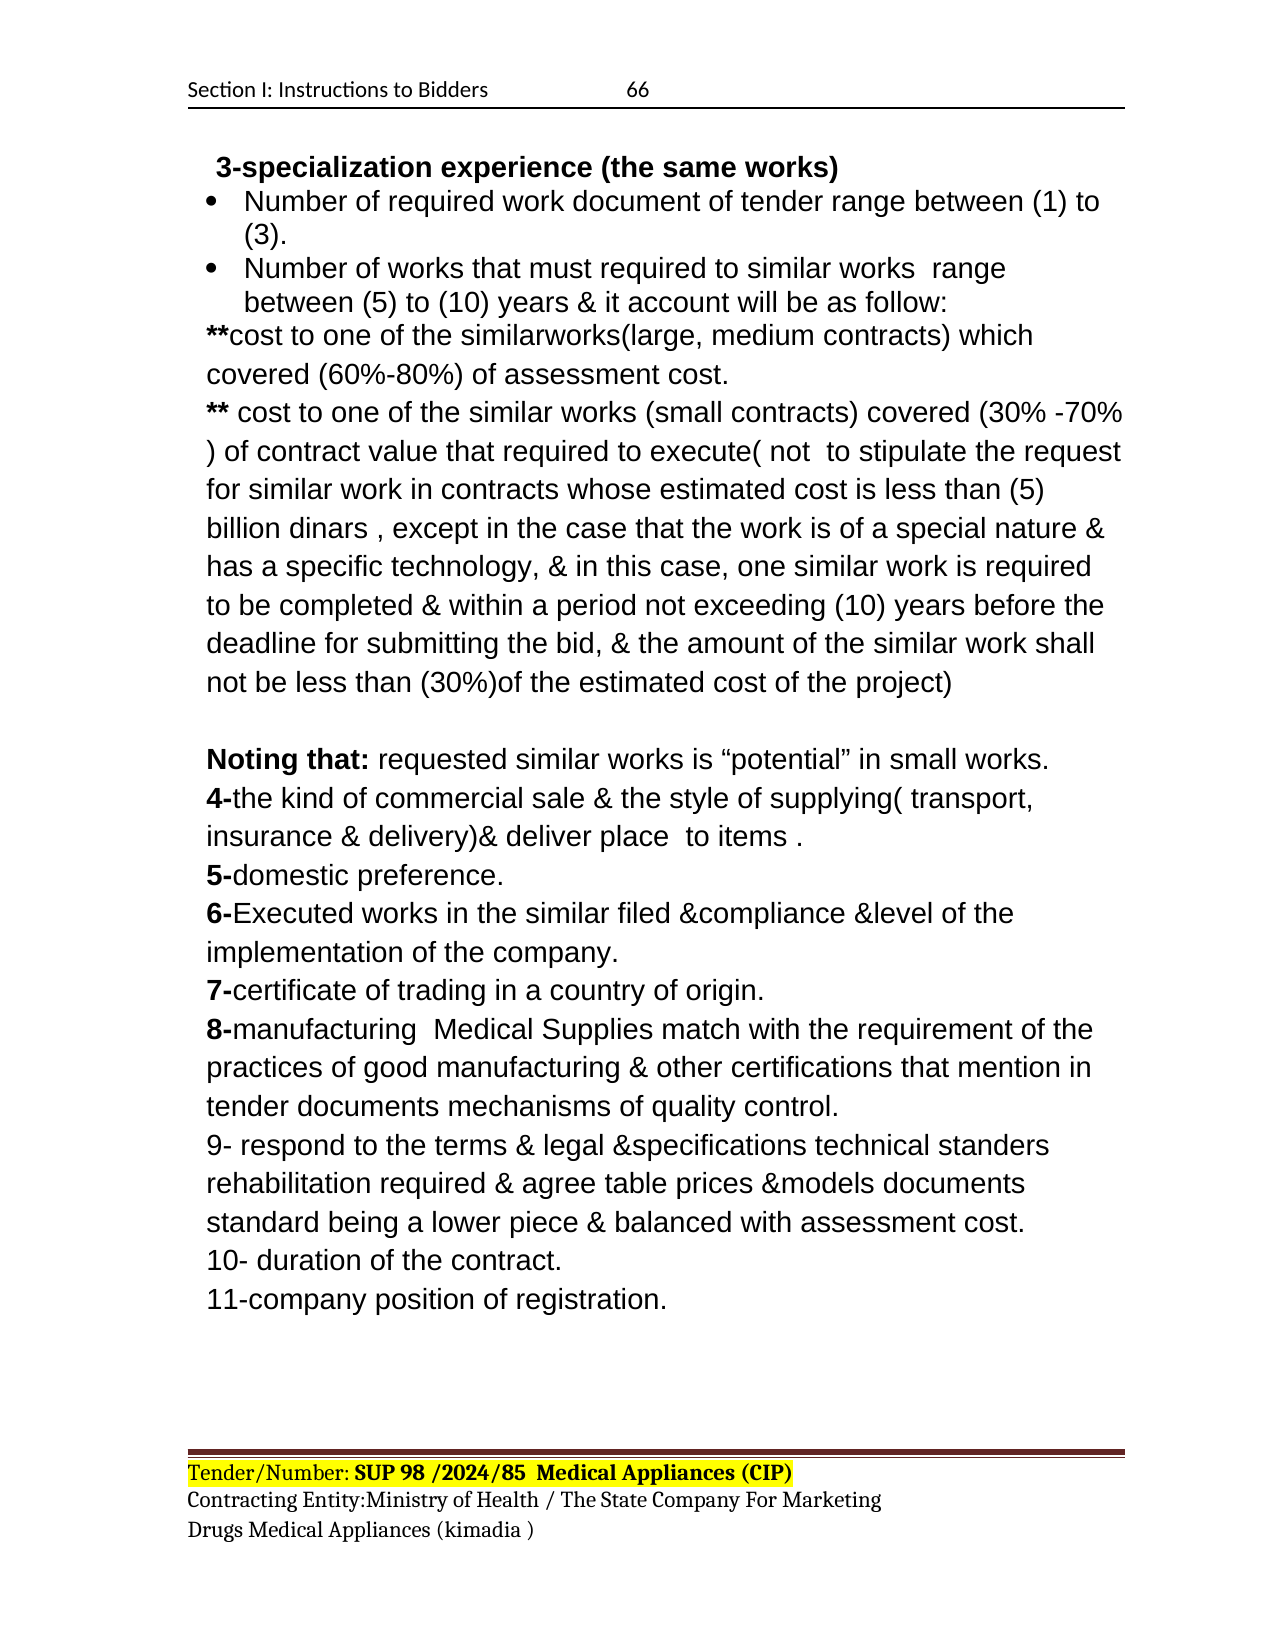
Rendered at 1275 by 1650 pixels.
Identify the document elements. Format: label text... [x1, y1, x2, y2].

list Number of works that must required to similar works range between (5) to (10) years & it account will be as follow: [206, 251, 1125, 318]
text 4-the kind of commercial sale & the style of supplying( transport, insurance & delivery)& deliver place to items . [206, 781, 1125, 853]
text 6-Executed works in the similar filed &compliance &level of the implementation of the company. [206, 896, 1125, 968]
list 3-specialization experience (the same works) [216, 150, 1125, 183]
text **cost to one of the similarworks(large, medium contracts) which covered (60%-80%) of assessment cost. [206, 318, 1125, 390]
text 5-domestic preference. [206, 858, 1125, 891]
list Number of required work document of tender range between (1) to (3). [206, 183, 1125, 251]
text 11-company position of registration. [206, 1282, 1125, 1315]
text ** cost to one of the similar works (small contracts) covered (30% -70% ) of contract value that required to execute( not to stipulate the request for similar work in contracts whose estimated cost is less than (5) billion dinars , except in the case that the work is of a special nature & has a specific technology, & in this case, one similar work is required to be completed & within a period not exceeding (10) years before the deadline for submitting the bid, & the amount of the similar work shall not be less than (30%)of the estimated cost of the project) [206, 395, 1125, 698]
text 9- respond to the terms & legal &specifications technical standers rehabilitation required & agree table prices &models documents standard being a lower piece & balanced with assessment cost. [206, 1127, 1125, 1238]
text 8-manufacturing Medical Supplies match with the requirement of the practices of good manufacturing & other certifications that mention in tender documents mechanisms of quality control. [206, 1012, 1125, 1122]
text 7-certificate of trading in a country of origin. [206, 973, 1125, 1007]
text Noting that: requested similar works is “potential” in small works. [206, 742, 1125, 776]
text 10- duration of the contract. [206, 1243, 1125, 1277]
